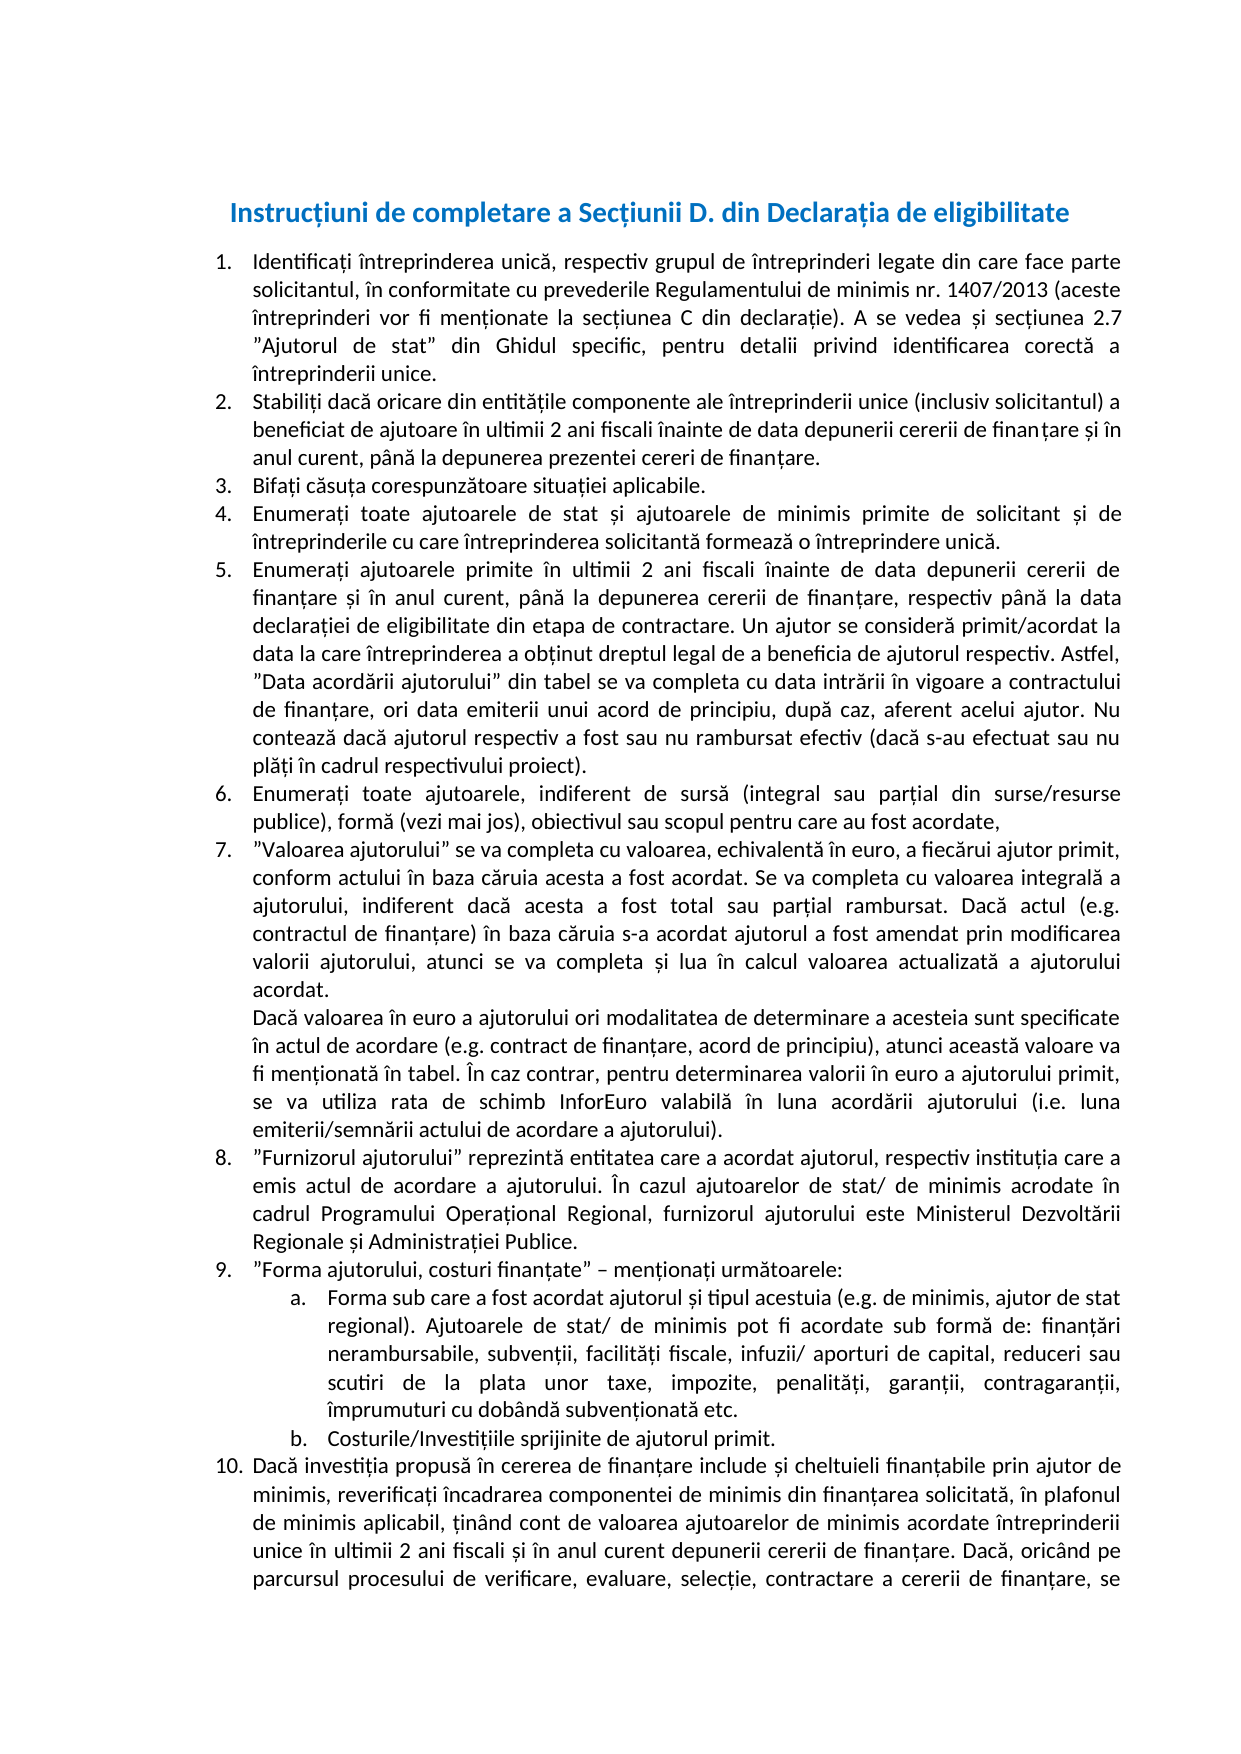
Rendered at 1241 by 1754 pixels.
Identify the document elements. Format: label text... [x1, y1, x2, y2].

text Instrucțiuni de completare a Secțiunii D. din Declarația de eligibilitate [177, 194, 1122, 230]
list Enumerați ajutoarele primite în ultimii 2 ani fiscali înainte de data depunerii cererii de finanţare şi în anul curent, până la depunerea cererii de finanţare, respectiv până la data declarației de eligibilitate din etapa de contractare. Un ajutor se consideră primit/acordat la data la care întreprinderea a obținut dreptul legal de a beneficia de ajutorul respectiv. Astfel, ”Data acordării ajutorului” din tabel se va completa cu data intrării în vigoare a contractului de finanțare, ori data emiterii unui acord de principiu, după caz, aferent acelui ajutor. Nu contează dacă ajutorul respectiv a fost sau nu rambursat efectiv (dacă s-au efectuat sau nu plăți în cadrul respectivului proiect). [215, 555, 1122, 779]
list Dacă valoarea în euro a ajutorului ori modalitatea de determinare a acesteia sunt specificate în actul de acordare (e.g. contract de finanțare, acord de principiu), atunci această valoare va fi menționată în tabel. În caz contrar, pentru determinarea valorii în euro a ajutorului primit, se va utiliza rata de schimb InforEuro valabilă în luna acordării ajutorului (i.e. luna emiterii/semnării actului de acordare a ajutorului). [252, 1003, 1122, 1143]
list ”Forma ajutorului, costuri finanțate” – menționați următoarele: [215, 1256, 1122, 1283]
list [215, 1452, 1122, 1592]
list ”Furnizorul ajutorului” reprezintă entitatea care a acordat ajutorul, respectiv instituția care a emis actul de acordare a ajutorului. În cazul ajutoarelor de stat/ de minimis acrodate în cadrul Programului Operațional Regional, furnizorul ajutorului este Ministerul Dezvoltării Regionale și Administrației Publice. [215, 1143, 1122, 1256]
list Forma sub care a fost acordat ajutorul și tipul acestuia (e.g. de minimis, ajutor de stat regional). Ajutoarele de stat/ de minimis pot fi acordate sub formă de: finanțări nerambursabile, subvenții, facilități fiscale, infuzii/ aporturi de capital, reduceri sau scutiri de la plata unor taxe, impozite, penalități, garanții, contragaranții, împrumuturi cu dobândă subvenționată etc. [290, 1283, 1122, 1424]
list Enumerați toate ajutoarele, indiferent de sursă (integral sau parțial din surse/resurse publice), formă (vezi mai jos), obiectivul sau scopul pentru care au fost acordate, [215, 779, 1122, 835]
list ”Valoarea ajutorului” se va completa cu valoarea, echivalentă în euro, a fiecărui ajutor primit, conform actului în baza căruia acesta a fost acordat. Se va completa cu valoarea integrală a ajutorului, indiferent dacă acesta a fost total sau parțial rambursat. Dacă actul (e.g. contractul de finanțare) în baza căruia s-a acordat ajutorul a fost amendat prin modificarea valorii ajutorului, atunci se va completa și lua în calcul valoarea actualizată a ajutorului acordat. [215, 835, 1122, 1003]
list Bifați căsuța corespunzătoare situației aplicabile. [215, 471, 1122, 499]
list Enumerați toate ajutoarele de stat și ajutoarele de minimis primite de solicitant și de întreprinderile cu care întreprinderea solicitantă formează o întreprindere unică. [215, 499, 1122, 555]
list Costurile/Investițiile sprijinite de ajutorul primit. [290, 1424, 1122, 1452]
list Identificați întreprinderea unică, respectiv grupul de întreprinderi legate din care face parte solicitantul, în conformitate cu prevederile Regulamentului de minimis nr. 1407/2013 (aceste întreprinderi vor fi menționate la secțiunea C din declarație). A se vedea și secțiunea 2.7 ”Ajutorul de stat” din Ghidul specific, pentru detalii privind identificarea corectă a întreprinderii unice. [215, 247, 1122, 387]
list Stabiliți dacă oricare din entitățile componente ale întreprinderii unice (inclusiv solicitantul) a beneficiat de ajutoare în ultimii 2 ani fiscali înainte de data depunerii cererii de finanţare şi în anul curent, până la depunerea prezentei cereri de finanţare. [215, 387, 1122, 471]
